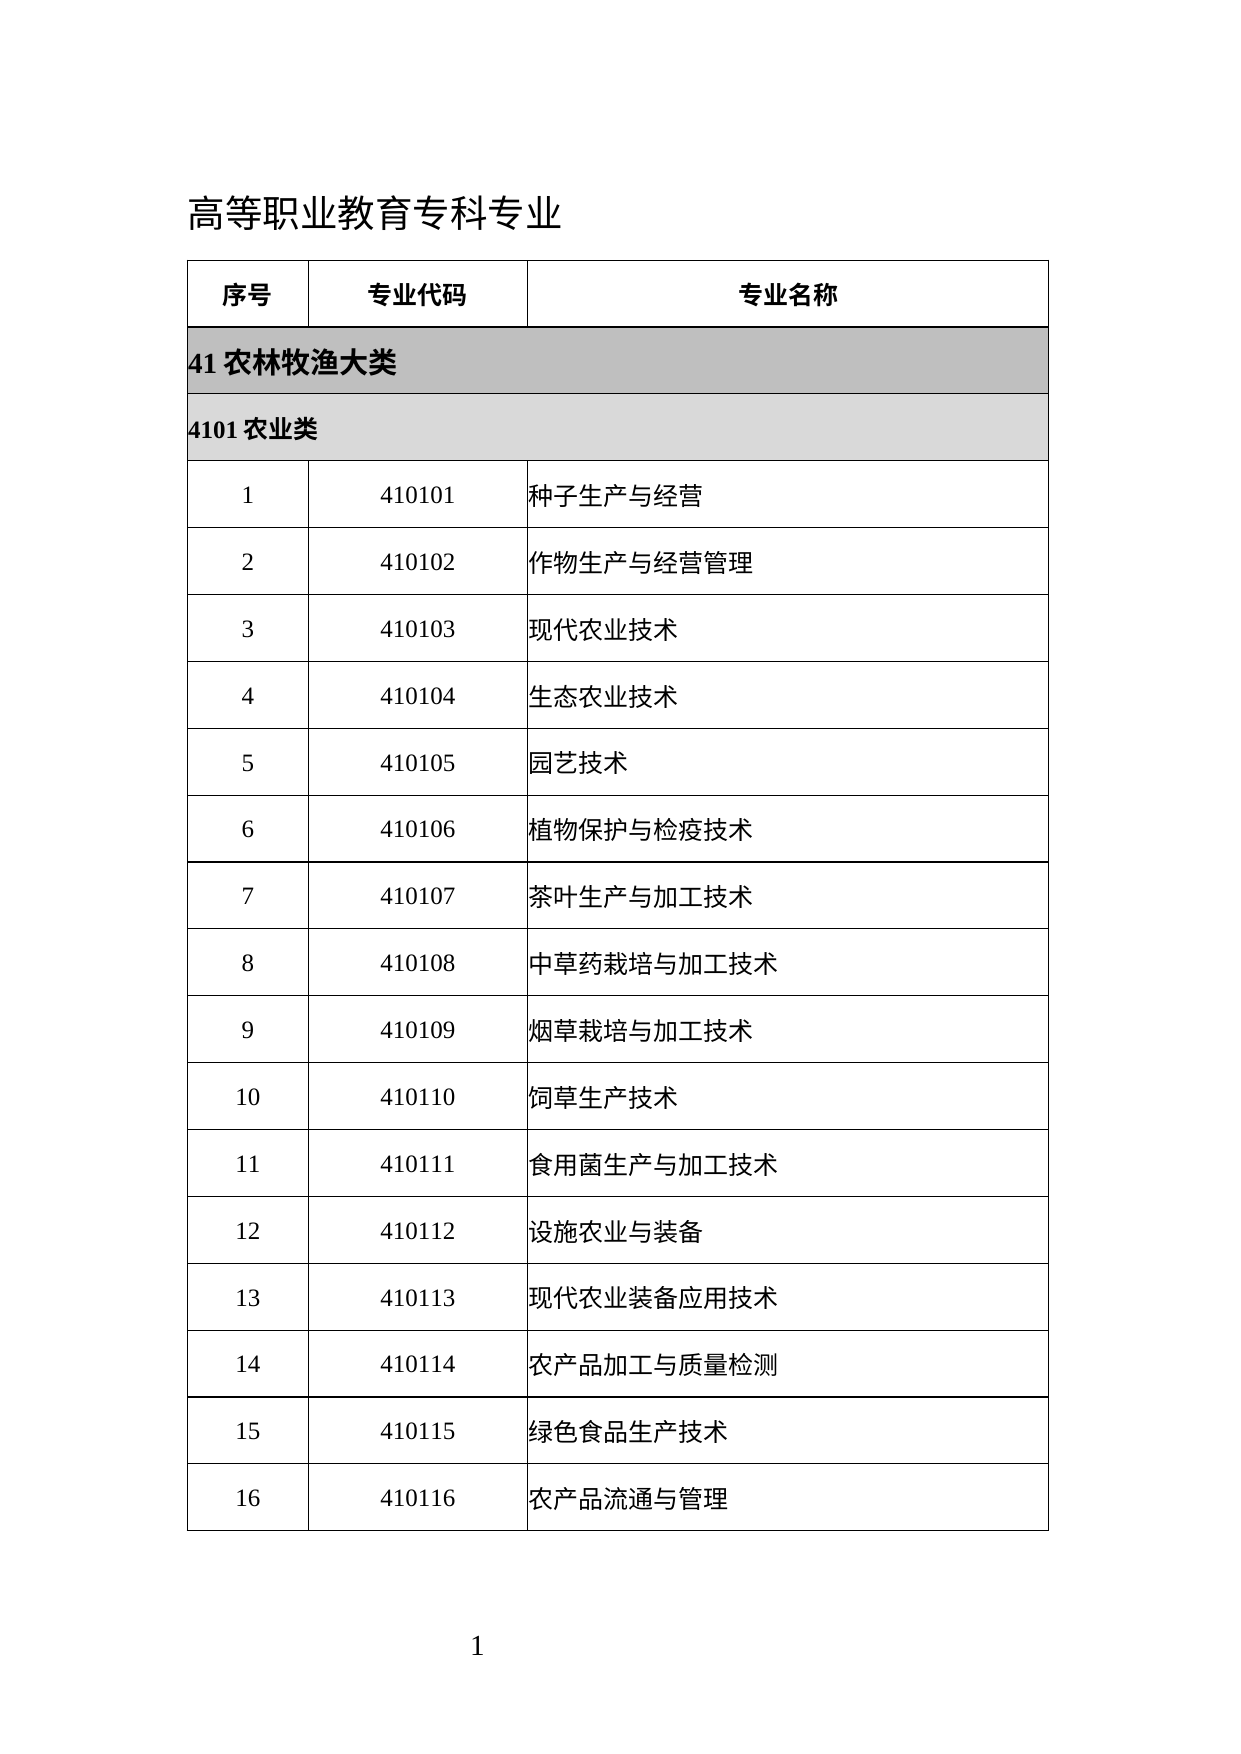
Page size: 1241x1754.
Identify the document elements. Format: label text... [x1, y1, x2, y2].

table_cell 饲草生产技术 [528, 1063, 1048, 1129]
table_cell 410110 [309, 1063, 527, 1129]
table_cell 10 [188, 1063, 308, 1129]
table_cell 410108 [309, 929, 527, 995]
table_cell 410114 [309, 1331, 527, 1396]
table_cell 1 [188, 461, 308, 527]
table_cell 设施农业与装备 [528, 1197, 1048, 1263]
table_cell 8 [188, 929, 308, 995]
table_cell 现代农业装备应用技术 [528, 1264, 1048, 1329]
table_cell 410115 [309, 1398, 527, 1463]
table_cell 现代农业技术 [528, 595, 1048, 661]
table_cell 410109 [309, 996, 527, 1062]
table_cell 5 [188, 729, 308, 794]
table_cell 植物保护与检疫技术 [528, 796, 1048, 861]
table_cell 410102 [309, 528, 527, 594]
table_cell 410105 [309, 729, 527, 794]
table_cell 410116 [309, 1464, 527, 1530]
table_cell 13 [188, 1264, 308, 1329]
table_cell 15 [188, 1398, 308, 1463]
table_cell 410112 [309, 1197, 527, 1263]
table_header 专业代码 [309, 261, 527, 326]
table_cell 2 [188, 528, 308, 594]
table_cell 410107 [309, 863, 527, 928]
table_cell 绿色食品生产技术 [528, 1398, 1048, 1463]
table_cell 4101农业类 [188, 394, 1048, 460]
table_cell 农产品流通与管理 [528, 1464, 1048, 1530]
table_cell 16 [188, 1464, 308, 1530]
table_cell 4 [188, 662, 308, 728]
table_cell 生态农业技术 [528, 662, 1048, 728]
text 高等职业教育专科专业 [187, 178, 1053, 243]
table_cell 3 [188, 595, 308, 661]
table_cell 7 [188, 863, 308, 928]
table_header 序号 [188, 261, 308, 326]
table_cell 烟草栽培与加工技术 [528, 996, 1048, 1062]
table_cell 9 [188, 996, 308, 1062]
table_cell 农产品加工与质量检测 [528, 1331, 1048, 1396]
table_cell 茶叶生产与加工技术 [528, 863, 1048, 928]
table_cell 园艺技术 [528, 729, 1048, 794]
table_cell 410106 [309, 796, 527, 861]
table_cell 11 [188, 1130, 308, 1196]
table_cell 410104 [309, 662, 527, 728]
table_cell 14 [188, 1331, 308, 1396]
table_cell 中草药栽培与加工技术 [528, 929, 1048, 995]
table_cell 410113 [309, 1264, 527, 1329]
table_cell 410103 [309, 595, 527, 661]
table_cell 12 [188, 1197, 308, 1263]
table_cell 作物生产与经营管理 [528, 528, 1048, 594]
table_cell 410101 [309, 461, 527, 527]
table_cell 41农林牧渔大类 [188, 328, 1048, 393]
table_cell 410111 [309, 1130, 527, 1196]
table_cell 6 [188, 796, 308, 861]
table_cell 种子生产与经营 [528, 461, 1048, 527]
table_header 专业名称 [528, 261, 1048, 326]
table_cell 食用菌生产与加工技术 [528, 1130, 1048, 1196]
